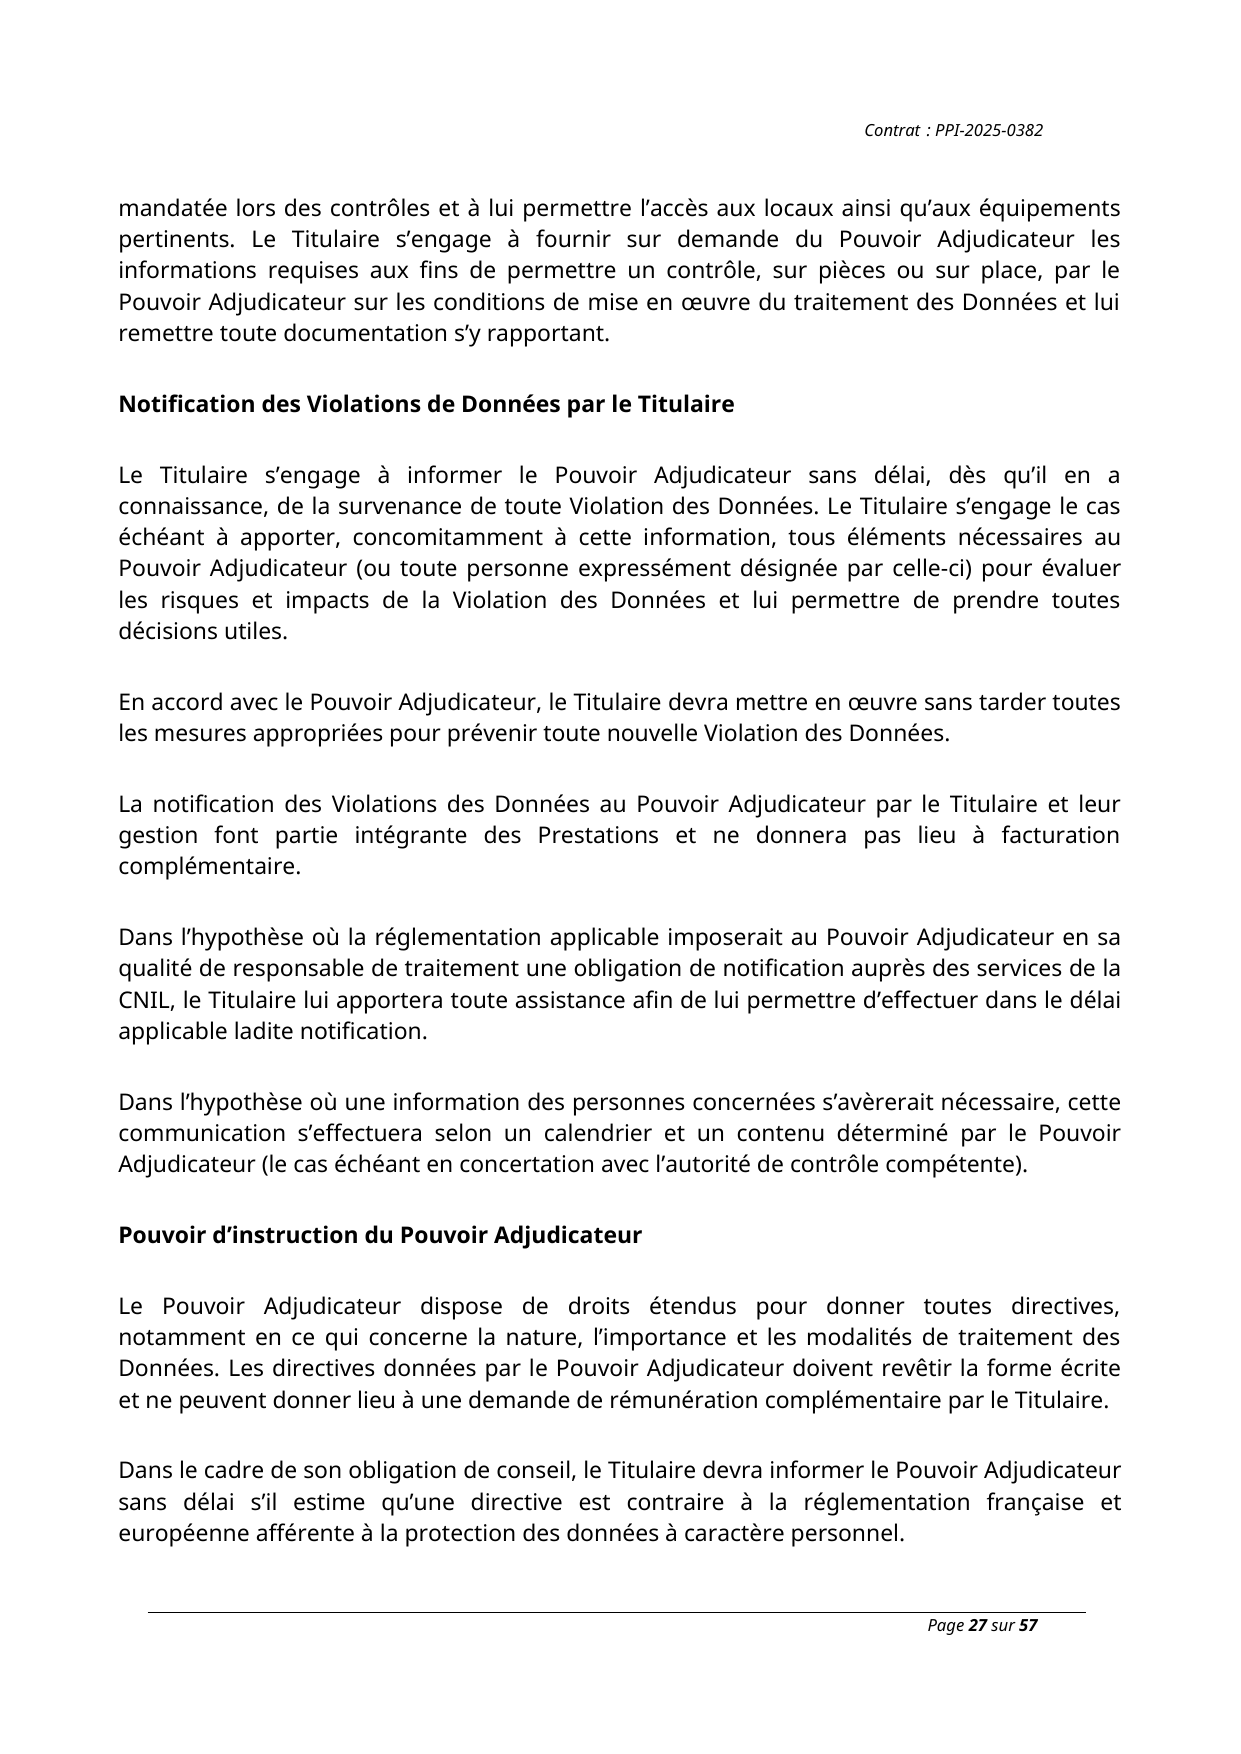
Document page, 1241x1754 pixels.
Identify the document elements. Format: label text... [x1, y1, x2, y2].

text Dans le cadre de son obligation de conseil, le Titulaire devra informer le Pouvoir Adjudicateur sans délai s’il estime qu’une directive est contraire à la réglementation française et européenne afférente à la protection des données à caractère personnel. [118, 1454, 1122, 1548]
text Dans l’hypothèse où la réglementation applicable imposerait au Pouvoir Adjudicateur en sa qualité de responsable de traitement une obligation de notification auprès des services de la CNIL, le Titulaire lui apportera toute assistance afin de lui permettre d’effectuer dans le délai applicable ladite notification. [118, 921, 1122, 1046]
text La notification des Violations des Données au Pouvoir Adjudicateur par le Titulaire et leur gestion font partie intégrante des Prestations et ne donnera pas lieu à facturation complémentaire. [118, 788, 1122, 882]
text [118, 192, 1122, 348]
text Le Pouvoir Adjudicateur dispose de droits étendus pour donner toutes directives, notamment en ce qui concerne la nature, l’importance et les modalités de traitement des Données. Les directives données par le Pouvoir Adjudicateur doivent revêtir la forme écrite et ne peuvent donner lieu à une demande de rémunération complémentaire par le Titulaire. [118, 1290, 1122, 1415]
text Notification des Violations de Données par le Titulaire [118, 388, 1122, 419]
text Le Titulaire s’engage à informer le Pouvoir Adjudicateur sans délai, dès qu’il en a connaissance, de la survenance de toute Violation des Données. Le Titulaire s’engage le cas échéant à apporter, concomitamment à cette information, tous éléments nécessaires au Pouvoir Adjudicateur (ou toute personne expressément désignée par celle-ci) pour évaluer les risques et impacts de la Violation des Données et lui permettre de prendre toutes décisions utiles. [118, 459, 1122, 646]
text Dans l’hypothèse où une information des personnes concernées s’avèrerait nécessaire, cette communication s’effectuera selon un calendrier et un contenu déterminé par le Pouvoir Adjudicateur (le cas échéant en concertation avec l’autorité de contrôle compétente). [118, 1086, 1122, 1179]
text En accord avec le Pouvoir Adjudicateur, le Titulaire devra mettre en œuvre sans tarder toutes les mesures appropriées pour prévenir toute nouvelle Violation des Données. [118, 686, 1122, 748]
text Pouvoir d’instruction du Pouvoir Adjudicateur [118, 1219, 1122, 1250]
